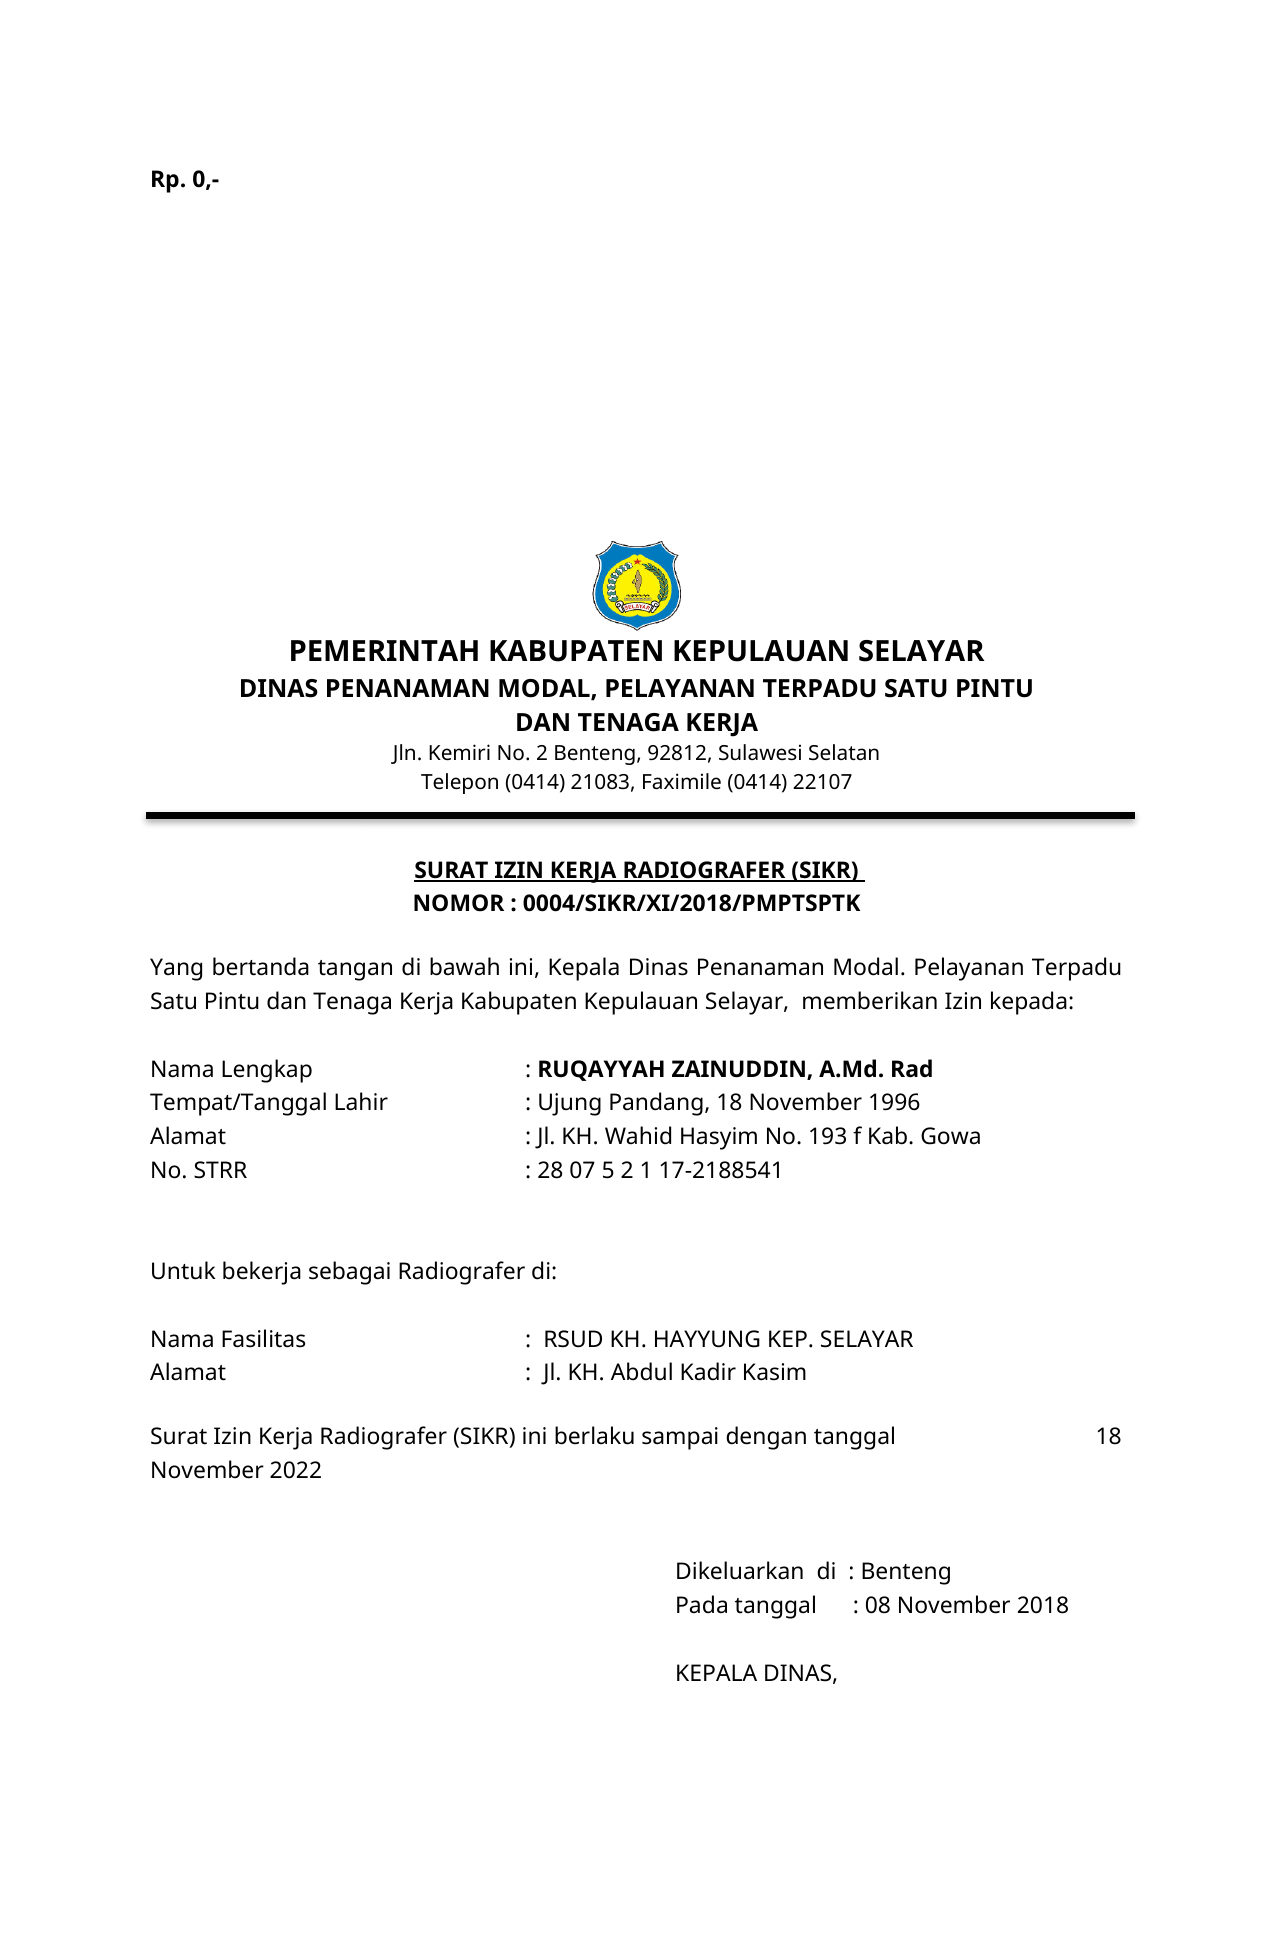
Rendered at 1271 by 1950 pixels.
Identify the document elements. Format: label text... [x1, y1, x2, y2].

text SURAT IZIN KERJA RADIOGRAFER (SIKR) [150, 853, 1123, 885]
text DINAS PENANAMAN MODAL, PELAYANAN TERPADU SATU PINTU [150, 670, 1123, 704]
text PEMERINTAH KABUPATEN KEPULAUAN SELAYAR [150, 631, 1123, 670]
text Untuk bekerja sebagai Radiografer di: [150, 1255, 1123, 1286]
text Nama Fasilitas : RSUD KH. HAYYUNG KEP. SELAYAR [150, 1322, 1123, 1354]
text Nama Lengkap : RUQAYYAH ZAINUDDIN, A.Md. Rad [150, 1052, 1123, 1084]
text KEPALA DINAS, [600, 1656, 1123, 1688]
text Alamat : Jl. KH. Abdul Kadir Kasim [150, 1356, 1123, 1387]
text Telepon (0414) 21083, Faximile (0414) 22107 [150, 767, 1123, 795]
picture [592, 541, 681, 631]
text Pada tanggal : 08 November 2018 [600, 1589, 1123, 1620]
text Tempat/Tanggal Lahir : Ujung Pandang, 18 November 1996 [150, 1086, 1123, 1117]
text NOMOR : 0004/SIKR/XI/2018/PMPTSPTK [150, 887, 1123, 918]
text No. STRR : 28 07 5 2 1 17-2188541 [150, 1154, 1123, 1185]
text DAN TENAGA KERJA [150, 704, 1123, 738]
text Alamat : Jl. KH. Wahid Hasyim No. 193 f Kab. Gowa [150, 1120, 1123, 1151]
text Dikeluarkan di : Benteng [600, 1555, 1123, 1586]
text Jln. Kemiri No. 2 Benteng, 92812, Sulawesi Selatan [150, 738, 1123, 767]
text Rp. 0,- [150, 162, 1123, 194]
text Surat Izin Kerja Radiografer (SIKR) ini berlaku sampai dengan tanggal 18 November 2022 [150, 1420, 1123, 1485]
text Yang bertanda tangan di bawah ini, Kepala Dinas Penanaman Modal. Pelayanan Terpadu Satu Pintu dan Tenaga Kerja Kabupaten Kepulauan Selayar, memberikan Izin kepada: [150, 951, 1123, 1016]
